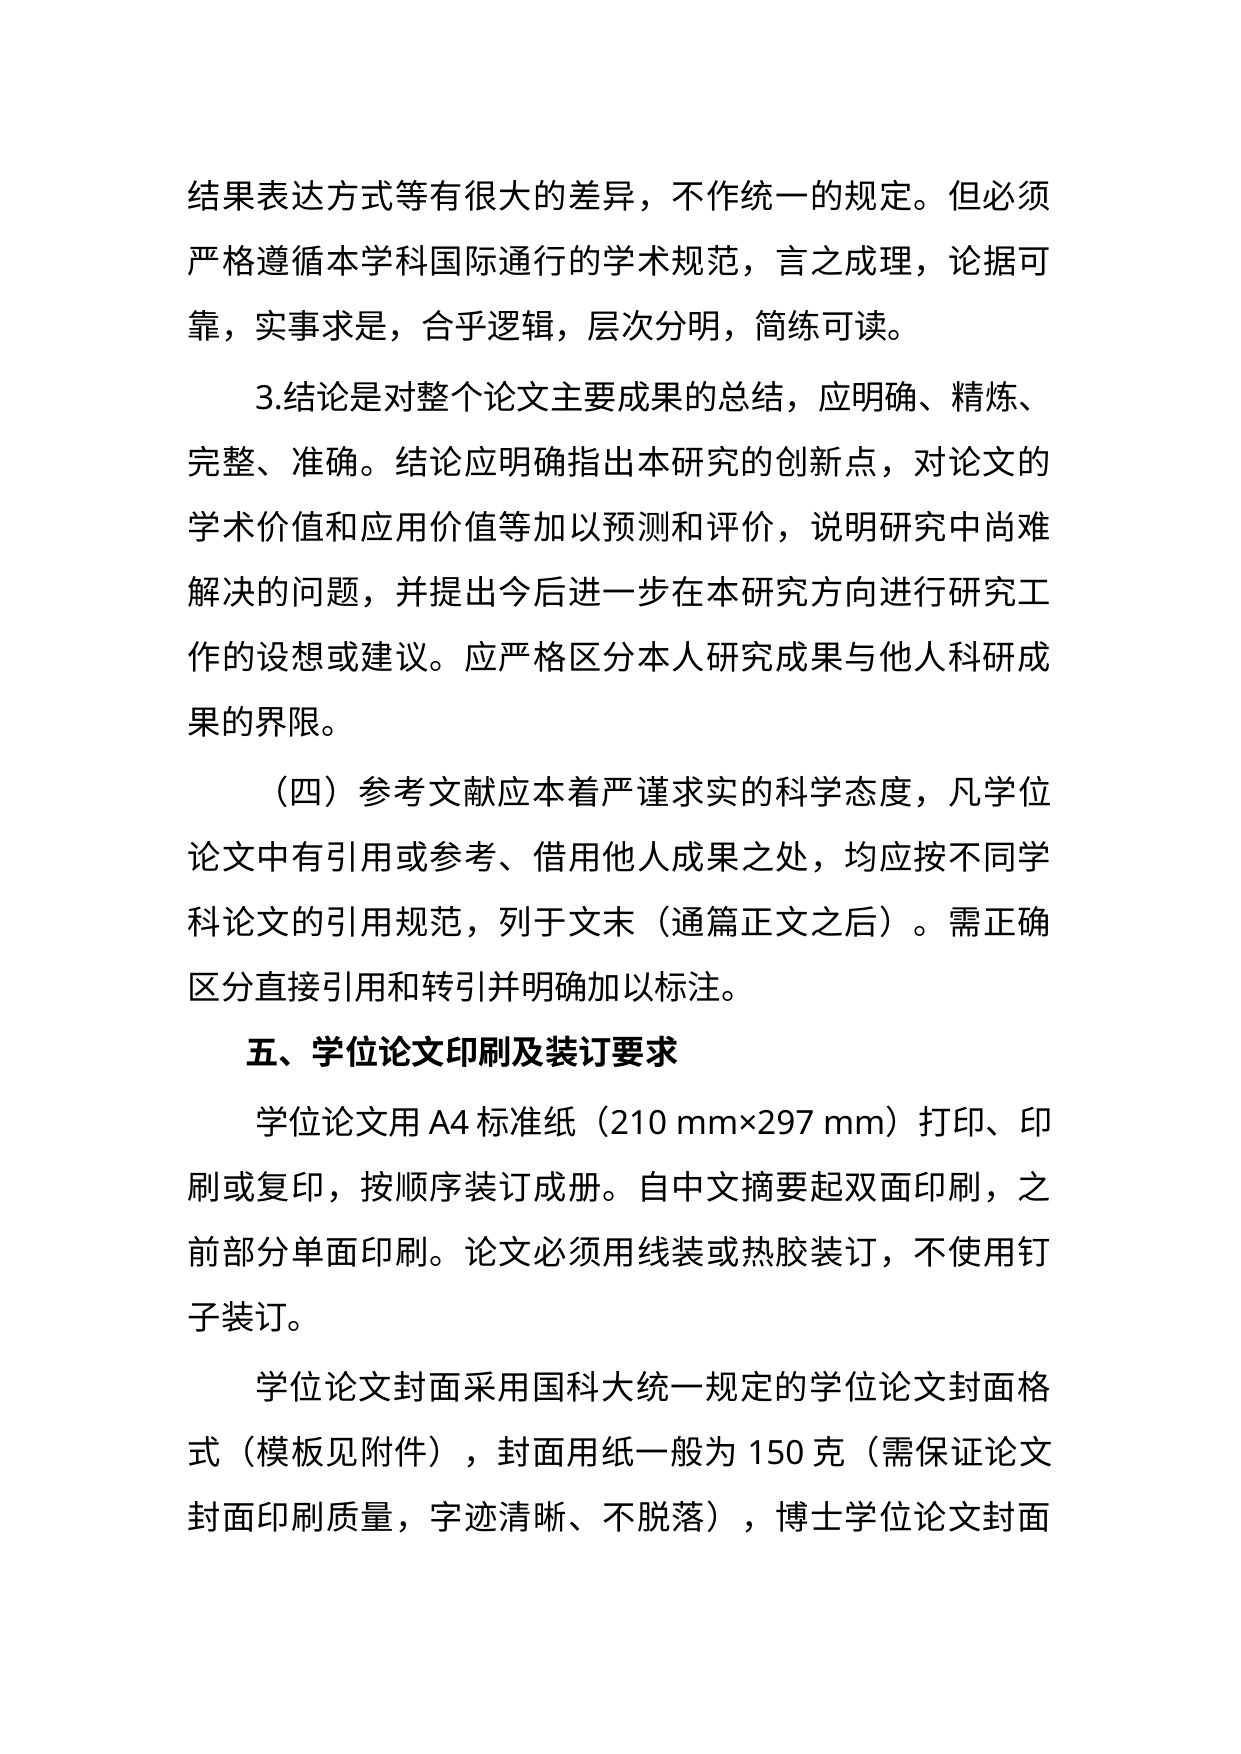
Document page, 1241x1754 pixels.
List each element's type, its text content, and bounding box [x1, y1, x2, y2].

text 学位论文用A4标准纸（×）打印、印刷或复印，按顺序装订成册。自中文摘要起双面印刷，之前部分单面印刷。论文必须用线装或热胶装订，不使用钉子装订。 [187, 1088, 1053, 1348]
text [187, 162, 1053, 357]
text 五、学位论文印刷及装订要求 [245, 1017, 1053, 1082]
text 3.结论是对整个论文主要成果的总结，应明确、精炼、完整、准确。结论应明确指出本研究的创新点，对论文的学术价值和应用价值等加以预测和评价，说明研究中尚难解决的问题，并提出今后进一步在本研究方向进行研究工作的设想或建议。应严格区分本人研究成果与他人科研成果的界限。 [187, 362, 1053, 752]
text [187, 1353, 1053, 1548]
text （四）参考文献应本着严谨求实的科学态度，凡学位论文中有引用或参考、借用他人成果之处，均应按不同学科论文的引用规范，列于文末（通篇正文之后）。需正确区分直接引用和转引并明确加以标注。 [187, 757, 1053, 1017]
